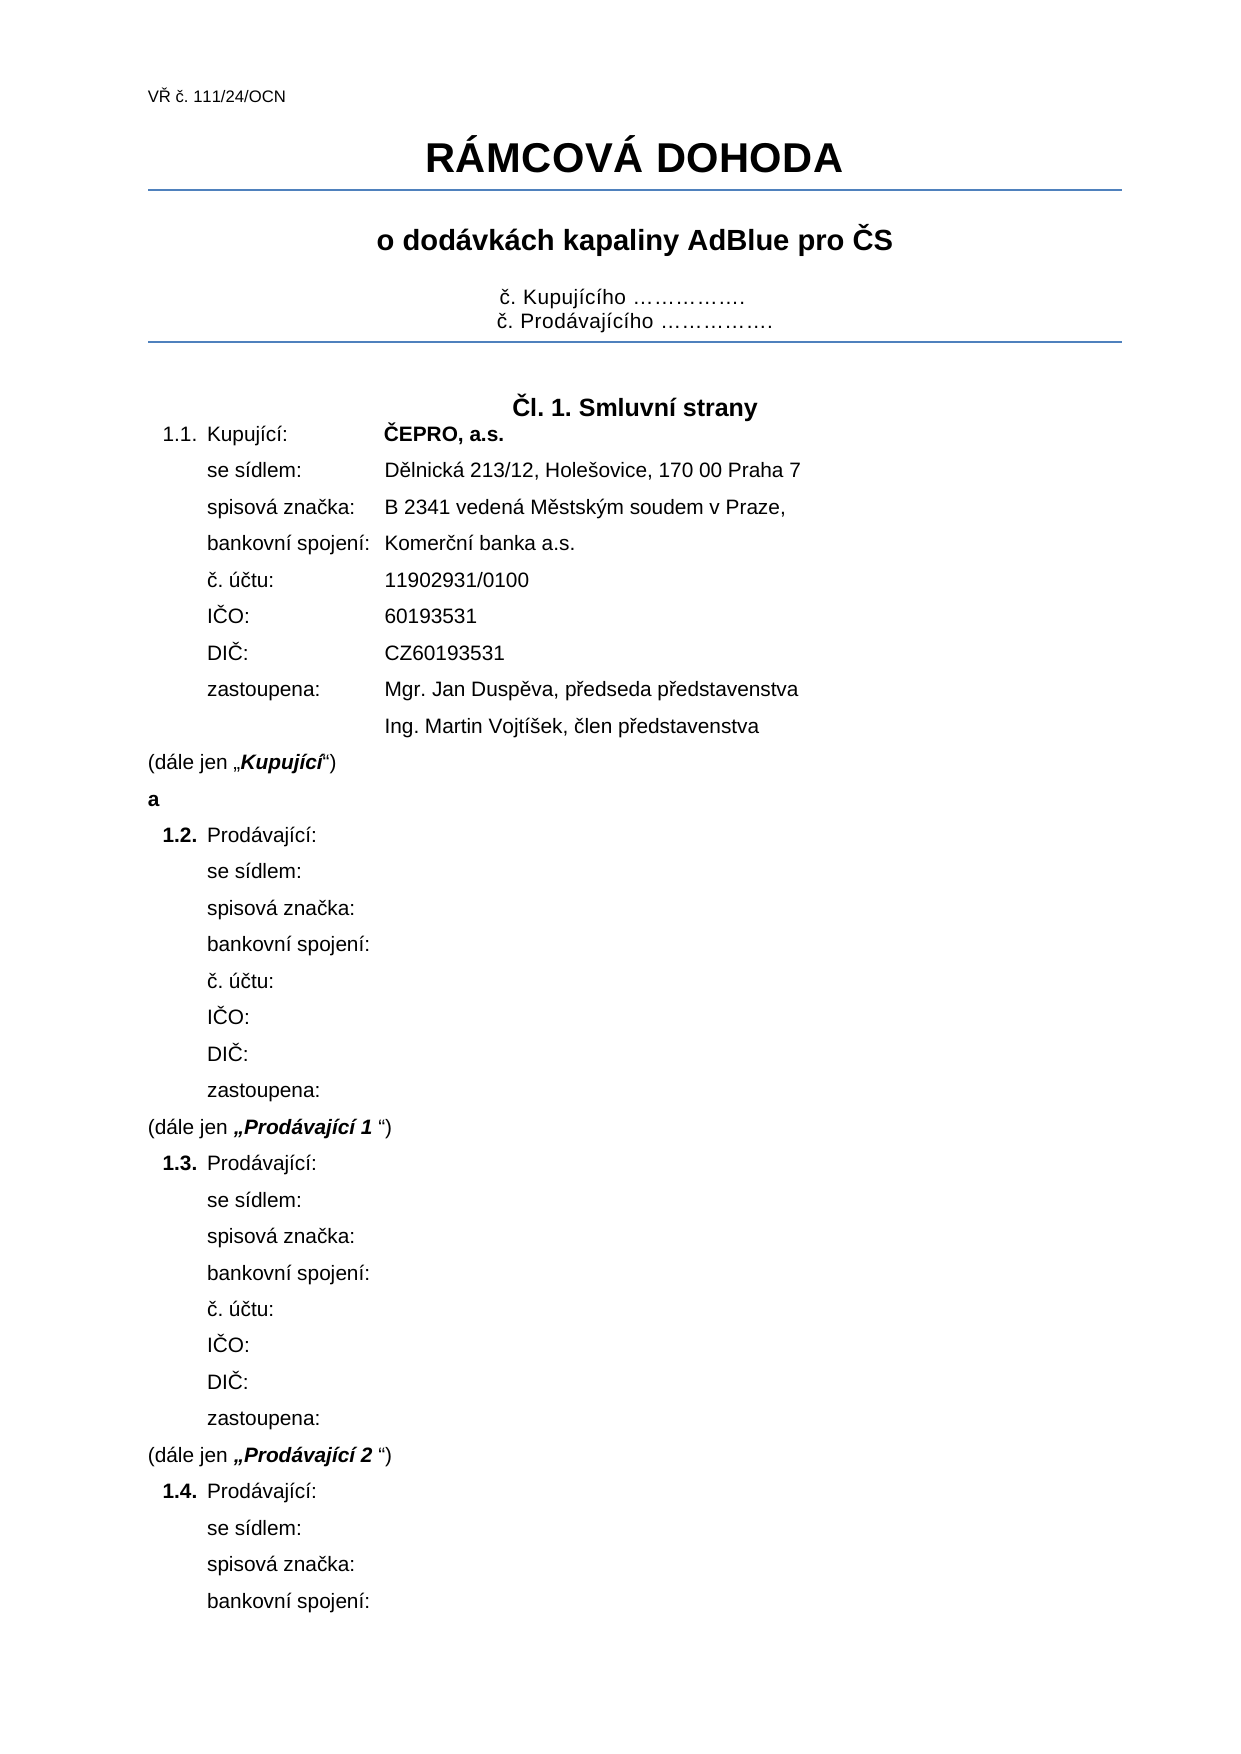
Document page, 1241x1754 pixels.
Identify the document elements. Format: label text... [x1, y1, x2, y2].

text (dále jen „Prodávající 2 “) [148, 1443, 1122, 1467]
text bankovní spojení: [177, 932, 1122, 956]
text se sídlem: [177, 1187, 1122, 1211]
text se sídlem: [177, 859, 1122, 883]
text (dále jen „Prodávající 1 “) [148, 1114, 1122, 1138]
text bankovní spojení: [177, 1588, 1122, 1612]
text DIČ: [177, 1042, 1122, 1066]
title RÁMCOVÁ DOHODA [148, 133, 1122, 189]
text spisová značka: [177, 1224, 1122, 1248]
list Kupující: ČEPRO, a.s. [162, 422, 1122, 446]
text a [148, 786, 1122, 810]
text Prodávající: [162, 1479, 1122, 1503]
list Prodávající: [162, 823, 1122, 847]
text Ing. Martin Vojtíšek, člen představenstva [148, 713, 1122, 737]
text spisová značka: [177, 1552, 1122, 1576]
text (dále jen „Kupující“) [148, 750, 1122, 774]
text bankovní spojení: Komerční banka a.s. [177, 531, 1122, 555]
text se sídlem: Dělnická 213/12, Holešovice, 170 00 Praha 7 [177, 458, 1122, 482]
text č. účtu: [177, 1297, 1122, 1321]
text se sídlem: [177, 1516, 1122, 1539]
text IČO: [177, 1005, 1122, 1029]
text DIČ: [177, 1370, 1122, 1394]
text č. účtu: [177, 969, 1122, 993]
text spisová značka: [177, 896, 1122, 920]
text zastoupena: [177, 1406, 1122, 1430]
text IČO: [177, 1333, 1122, 1357]
text zastoupena: Mgr. Jan Duspěva, předseda představenstva [177, 677, 1122, 701]
title č. Prodávajícího ……………. [148, 309, 1122, 341]
text o dodávkách kapaliny AdBlue pro ČS [148, 222, 1122, 256]
text Prodávající: [162, 1151, 1122, 1175]
text bankovní spojení: [177, 1260, 1122, 1284]
text Smluvní strany [148, 393, 1122, 422]
title č. Kupujícího ……………. [148, 285, 1122, 309]
text DIČ: CZ60193531 [177, 641, 1122, 664]
text spisová značka: B 2341 vedená Městským soudem v Praze, [177, 495, 1122, 519]
text zastoupena: [177, 1078, 1122, 1102]
text č. účtu: 11902931/0100 [177, 568, 1122, 592]
text IČO: 60193531 [177, 604, 1122, 628]
